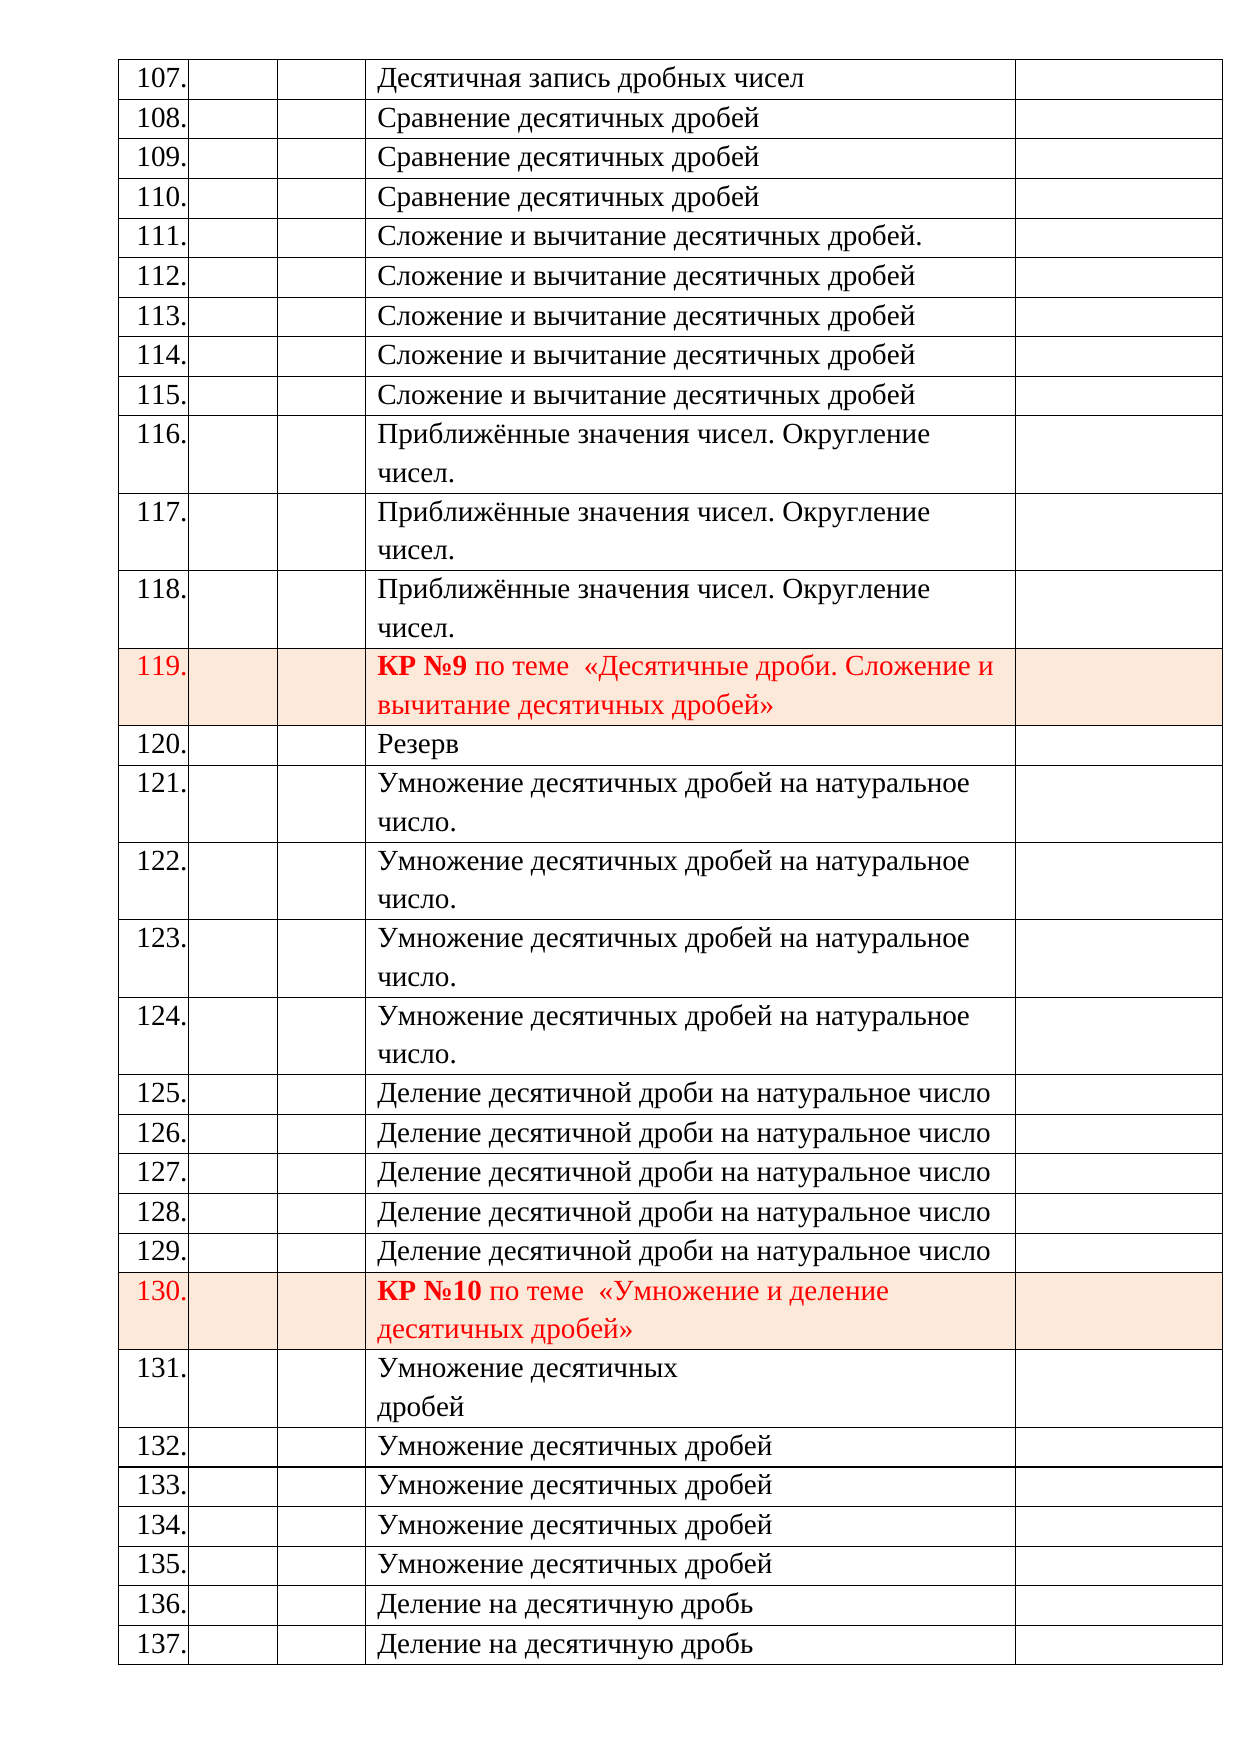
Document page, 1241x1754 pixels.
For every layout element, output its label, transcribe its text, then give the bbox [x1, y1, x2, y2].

table_cell [1016, 649, 1222, 725]
table_cell [278, 377, 365, 415]
table_cell [1016, 920, 1222, 997]
table_cell [189, 377, 277, 415]
table_cell [119, 920, 188, 997]
table_cell [189, 649, 277, 725]
table_cell [189, 571, 277, 647]
table_cell Резерв [366, 726, 1015, 764]
table_cell [1016, 1468, 1222, 1506]
table_cell [189, 1194, 277, 1232]
table_cell [119, 1234, 188, 1272]
table_cell Умножение десятичных дробей [366, 1547, 1015, 1585]
table_cell [278, 998, 365, 1074]
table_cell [366, 1626, 1015, 1664]
table_cell [278, 416, 365, 493]
table_cell [119, 494, 188, 570]
table_cell [278, 139, 365, 178]
table_cell [1016, 1507, 1222, 1546]
table_cell [119, 139, 188, 178]
table_cell [1016, 1626, 1222, 1664]
table_cell Деление десятичной дроби на натуральное число [366, 1154, 1015, 1193]
table_cell [189, 1507, 277, 1546]
table_cell Деление десятичной дроби на натуральное число [366, 1115, 1015, 1153]
table_cell [278, 1273, 365, 1349]
table_cell [119, 219, 188, 257]
table_cell [278, 60, 365, 99]
table_cell [278, 1547, 365, 1585]
table_cell Умножение десятичных дробей на натуральное число. [366, 843, 1015, 919]
table_cell [278, 1194, 365, 1232]
table_cell [278, 1428, 365, 1466]
table_cell Сложение и вычитание десятичных дробей [366, 377, 1015, 415]
table_cell [189, 1234, 277, 1272]
table_cell КР №9 по теме «Десятичные дроби. Сложение и вычитание десятичных дробей» [366, 649, 1015, 725]
table_cell [1016, 337, 1222, 376]
table_cell [1016, 139, 1222, 178]
table_cell Деление десятичной дроби на натуральное число [366, 1075, 1015, 1114]
table_cell [1016, 571, 1222, 647]
table_cell [1016, 1350, 1222, 1427]
table_cell Сравнение десятичных дробей [366, 100, 1015, 138]
table_cell [1016, 1115, 1222, 1153]
table_cell [119, 258, 188, 297]
table_cell [278, 1350, 365, 1427]
table_cell [119, 100, 188, 138]
table_cell [278, 1626, 365, 1664]
table_cell [1016, 416, 1222, 493]
table_cell [189, 337, 277, 376]
table_cell [189, 494, 277, 570]
table_cell [278, 1154, 365, 1193]
table_cell [189, 726, 277, 764]
table_cell [278, 843, 365, 919]
table_cell [278, 1586, 365, 1625]
table_cell [119, 649, 188, 725]
table_cell [278, 1234, 365, 1272]
table_cell [119, 298, 188, 336]
table_cell [278, 337, 365, 376]
table_cell [119, 726, 188, 764]
table_cell Сложение и вычитание десятичных дробей [366, 298, 1015, 336]
table_cell [189, 1626, 277, 1664]
table_cell Умножение десятичных дробей на натуральное число. [366, 920, 1015, 997]
table_cell [1016, 1075, 1222, 1114]
table_cell [189, 1350, 277, 1427]
table_cell Приближённые значения чисел. Округление чисел. [366, 494, 1015, 570]
table_cell [189, 179, 277, 217]
table_cell [119, 179, 188, 217]
table_cell [119, 1626, 188, 1664]
table_cell [119, 1115, 188, 1153]
table_cell [119, 1075, 188, 1114]
table_cell [189, 1586, 277, 1625]
table_cell [1016, 1273, 1222, 1349]
table_cell [1016, 298, 1222, 336]
table_cell Сложение и вычитание десятичных дробей [366, 258, 1015, 297]
table_cell [119, 337, 188, 376]
table_cell [278, 179, 365, 217]
table_cell [278, 219, 365, 257]
table_cell [278, 1115, 365, 1153]
table_cell [119, 1507, 188, 1546]
table_cell [1016, 494, 1222, 570]
table_cell Сравнение десятичных дробей [366, 179, 1015, 217]
table_cell [1016, 726, 1222, 764]
table_cell [189, 416, 277, 493]
table_cell [189, 843, 277, 919]
table_cell Приближённые значения чисел. Округление чисел. [366, 571, 1015, 647]
table_cell [119, 1350, 188, 1427]
table_cell Сложение и вычитание десятичных дробей. [366, 219, 1015, 257]
table_cell [189, 60, 277, 99]
table_cell [189, 920, 277, 997]
table_cell Деление десятичной дроби на натуральное число [366, 1234, 1015, 1272]
table_cell [1016, 998, 1222, 1074]
table_cell [119, 766, 188, 842]
table_cell Умножение десятичных дробей [366, 1428, 1015, 1466]
table_cell [278, 649, 365, 725]
table_cell [189, 1075, 277, 1114]
table_cell [119, 1194, 188, 1232]
table_cell [278, 766, 365, 842]
table_cell [1016, 1234, 1222, 1272]
table_cell [1016, 1154, 1222, 1193]
table_cell [278, 726, 365, 764]
table_cell [189, 258, 277, 297]
table_cell [278, 1468, 365, 1506]
table_cell Умножение десятичных дробей [366, 1507, 1015, 1546]
table_cell [1016, 100, 1222, 138]
table_cell [278, 1075, 365, 1114]
table_cell [278, 258, 365, 297]
table_cell [119, 1273, 188, 1349]
table_cell [119, 998, 188, 1074]
table_cell [1016, 1194, 1222, 1232]
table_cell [366, 1586, 1015, 1625]
table_cell [1016, 1428, 1222, 1466]
table_cell [189, 1154, 277, 1193]
table_cell [1016, 258, 1222, 297]
table_cell [1016, 219, 1222, 257]
table_cell [278, 494, 365, 570]
table_cell [189, 1115, 277, 1153]
table_cell [119, 1586, 188, 1625]
table_cell [278, 100, 365, 138]
table_cell Умножение десятичных дробей на натуральное число. [366, 766, 1015, 842]
table_cell [278, 571, 365, 647]
table_cell Сравнение десятичных дробей [366, 139, 1015, 178]
table_cell [189, 998, 277, 1074]
table_cell [1016, 377, 1222, 415]
table_cell [1016, 766, 1222, 842]
table_cell [278, 920, 365, 997]
table_cell [1016, 1547, 1222, 1585]
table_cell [366, 60, 1015, 99]
table_cell [119, 1468, 188, 1506]
table_cell [189, 100, 277, 138]
table_cell КР №10 по теме «Умножение и деление десятичных дробей» [366, 1273, 1015, 1349]
table_cell [1016, 60, 1222, 99]
table_cell Умножение десятичных дробей [366, 1468, 1015, 1506]
table_cell [119, 1154, 188, 1193]
table_cell Деление десятичной дроби на натуральное число [366, 1194, 1015, 1232]
table_cell [1016, 179, 1222, 217]
table_cell [119, 377, 188, 415]
table_cell [189, 139, 277, 178]
table_cell [1016, 1586, 1222, 1625]
table_cell [119, 843, 188, 919]
table_cell Сложение и вычитание десятичных дробей [366, 337, 1015, 376]
table_cell Умножение десятичных дробей на натуральное число. [366, 998, 1015, 1074]
table_cell [119, 571, 188, 647]
table_cell [189, 1468, 277, 1506]
table_cell [119, 60, 188, 99]
table_cell [189, 1273, 277, 1349]
table_cell [1016, 843, 1222, 919]
table_cell [119, 1547, 188, 1585]
table_cell Умножение десятичных дробей [366, 1350, 1015, 1427]
table_cell [189, 1547, 277, 1585]
table_cell [119, 416, 188, 493]
table_cell [189, 298, 277, 336]
table_cell [278, 1507, 365, 1546]
table_cell [119, 1428, 188, 1466]
table_cell [189, 1428, 277, 1466]
table_cell [189, 219, 277, 257]
table_cell [278, 298, 365, 336]
table_cell [189, 766, 277, 842]
table_cell Приближённые значения чисел. Округление чисел. [366, 416, 1015, 493]
